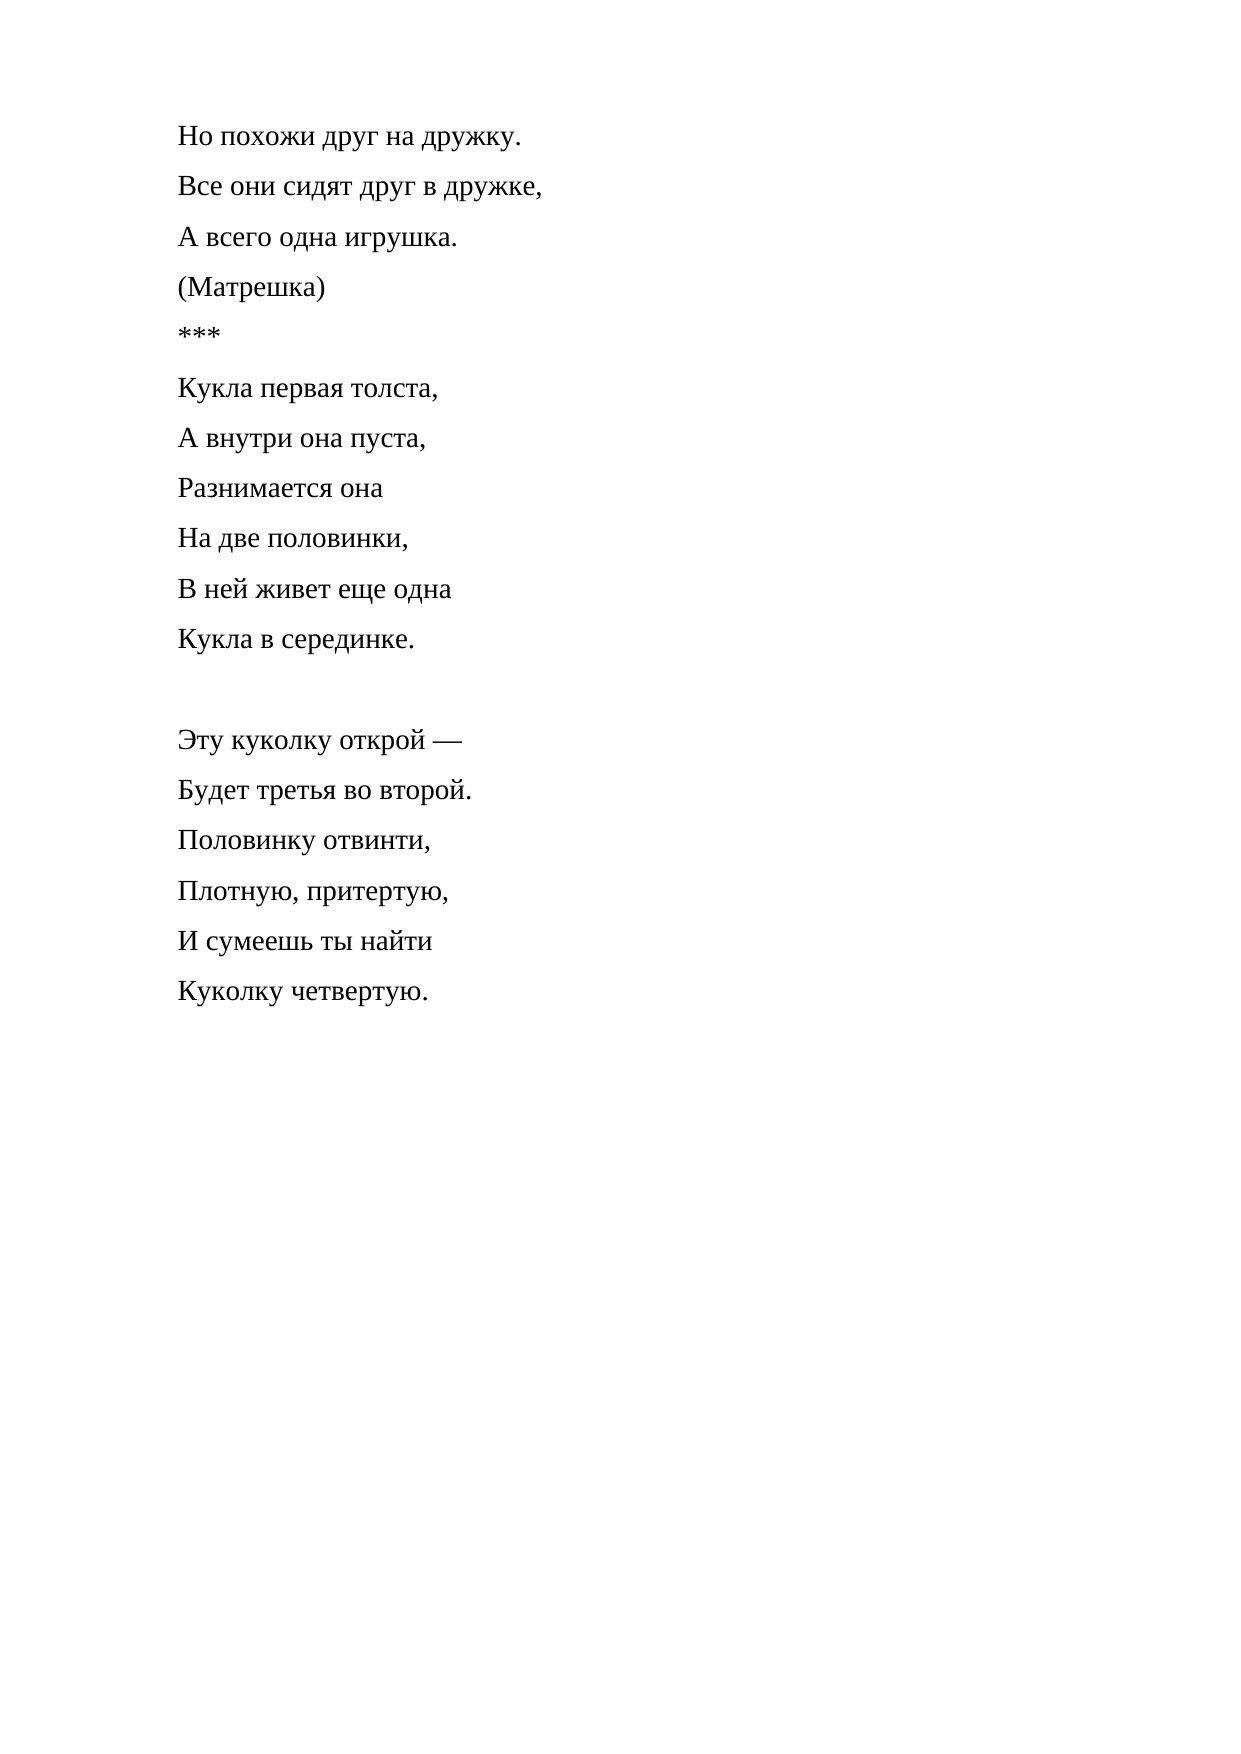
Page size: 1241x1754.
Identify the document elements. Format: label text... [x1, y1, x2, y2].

text А всего одна игрушка. [177, 219, 1152, 252]
text Кукла первая толста, [177, 370, 1152, 403]
text *** [177, 319, 1152, 353]
text Эту куколку открой — [177, 722, 1152, 755]
text На две половинки, [177, 521, 1152, 554]
text В ней живет еще одна [177, 571, 1152, 604]
text А внутри она пуста, [177, 420, 1152, 453]
text Будет третья во второй. [177, 772, 1152, 806]
text Кукла в серединке. [177, 621, 1152, 655]
text Плотную, притертую, [177, 873, 1152, 906]
text И сумеешь ты найти [177, 923, 1152, 957]
text Половинку отвинти, [177, 822, 1152, 856]
text Но похожи друг на дружку. [177, 118, 1152, 152]
text Все они сидят друг в дружке, [177, 168, 1152, 202]
text Куколку четвертую. [177, 973, 1152, 1007]
text (Матрешка) [177, 269, 1152, 303]
text Разнимается она [177, 470, 1152, 504]
